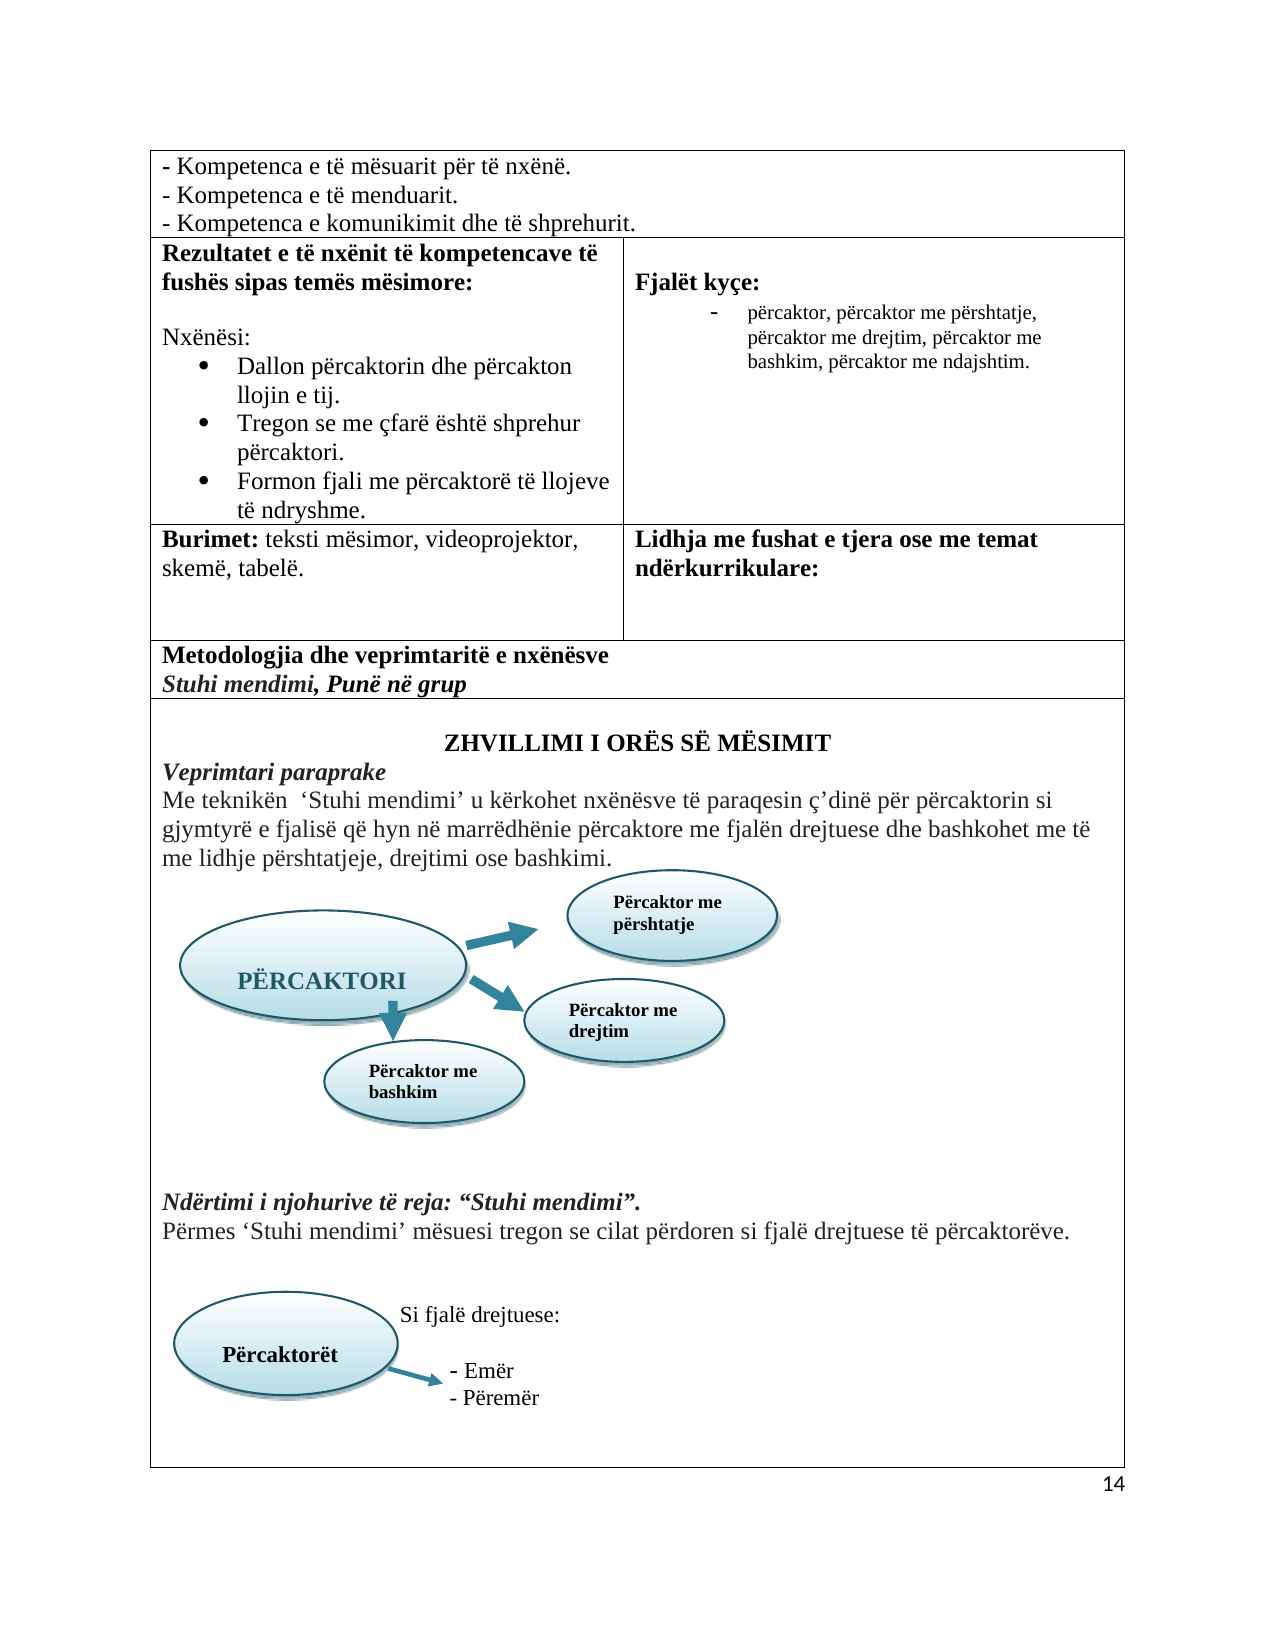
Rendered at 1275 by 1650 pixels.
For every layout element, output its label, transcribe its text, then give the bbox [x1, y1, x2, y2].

table_cell Burimet: teksti mësimor, videoprojektor, skemë, tabelë. [151, 525, 623, 639]
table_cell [151, 151, 1124, 237]
table_cell Fjalët kyçe: përcaktor, përcaktor me përshtatje, përcaktor me drejtim, përcaktor me bashkim, përcaktor me ndajshtim. [624, 238, 1124, 523]
table_cell Metodologjia dhe veprimtaritë e nxënësve Stuhi mendimi, Punë në grup [151, 641, 1124, 698]
table_cell Rezultatet e të nxënit të kompetencave të fushës sipas temës mësimore: Nxënësi: Dallon përcaktorin dhe përcakton llojin e tij. Tregon se me çfarë është shprehur përcaktori. Formon fjali me përcaktorë të llojeve të ndryshme. [151, 238, 623, 523]
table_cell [151, 699, 1124, 1467]
table_cell Lidhja me fushat e tjera ose me temat ndërkurrikulare: [624, 525, 1124, 639]
